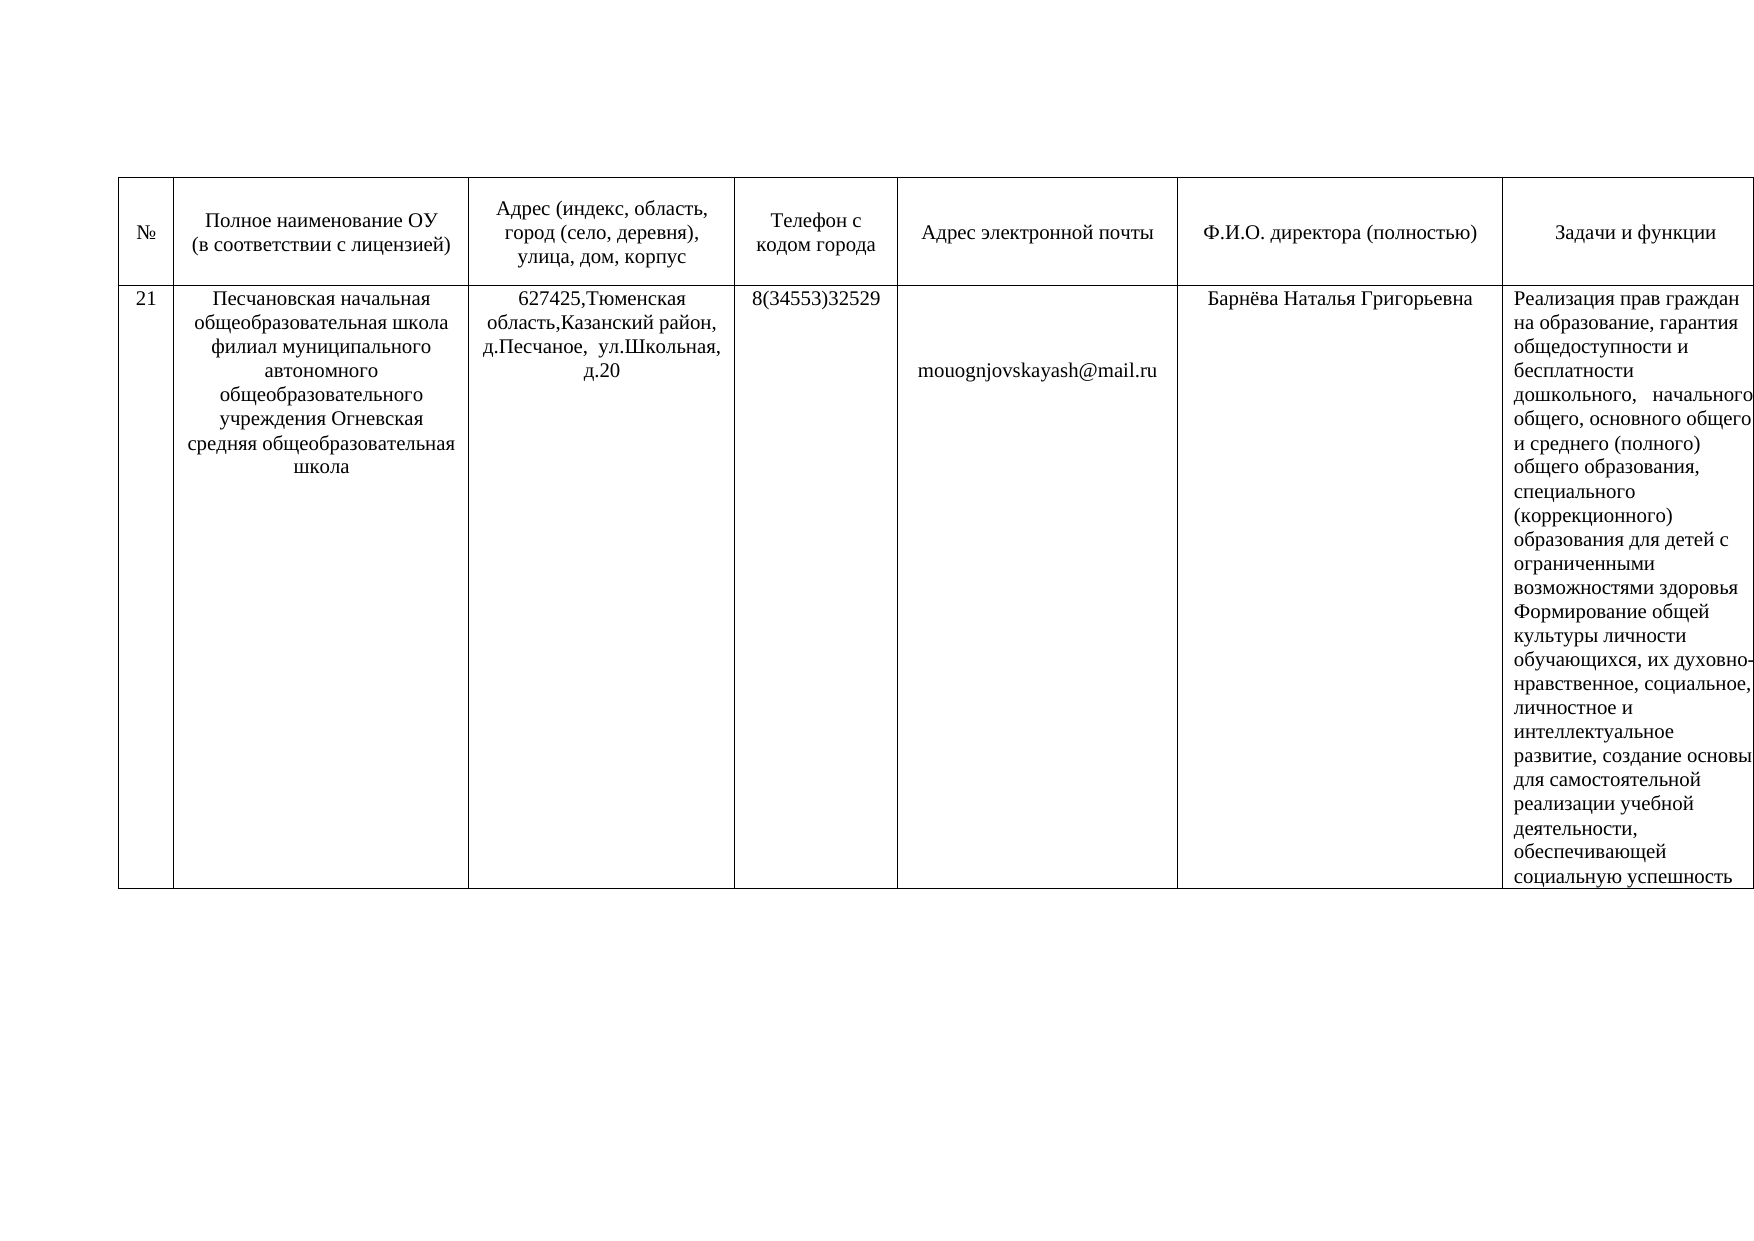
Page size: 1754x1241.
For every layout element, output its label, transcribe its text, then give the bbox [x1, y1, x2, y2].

table_cell 21 [119, 286, 173, 888]
table_header Адрес электронной почты [898, 178, 1177, 285]
table_cell 627425,Тюменская область,Казанский район, д.Песчаное, ул.Школьная, д.20 [469, 286, 734, 888]
table_header № [119, 178, 173, 285]
table_cell Барнёва Наталья Григорьевна [1178, 286, 1502, 888]
table_cell Реализация прав граждан на образование, гарантия общедоступности и бесплатности дошкольного, начального общего, основного общего и среднего (полного) общего образования, специального (коррекционного) образования для детей с ограниченными возможностями здоровья Формирование общей культуры личности обучающихся, их духовно-нравственное, социальное, личностное и интеллектуальное развитие, создание основы для самостоятельной реализации учебной деятельности, обеспечивающей социальную успешность [1503, 286, 1753, 888]
table_cell mouognjovskayash@mail.ru [898, 286, 1177, 888]
table_header Телефон с кодом города [735, 178, 897, 285]
table_header Адрес (индекс, область, город (село, деревня), улица, дом, корпус [469, 178, 734, 285]
table_header Ф.И.О. директора (полностью) [1178, 178, 1502, 285]
table_header Задачи и функции [1503, 178, 1753, 285]
table_cell 8(34553)32529 [735, 286, 897, 888]
table_cell Песчановская начальная общеобразовательная школа филиал муниципального автономного общеобразовательного учреждения Огневская средняя общеобразовательная школа [174, 286, 468, 888]
table_header Полное наименование ОУ (в соответствии с лицензией) [174, 178, 468, 285]
